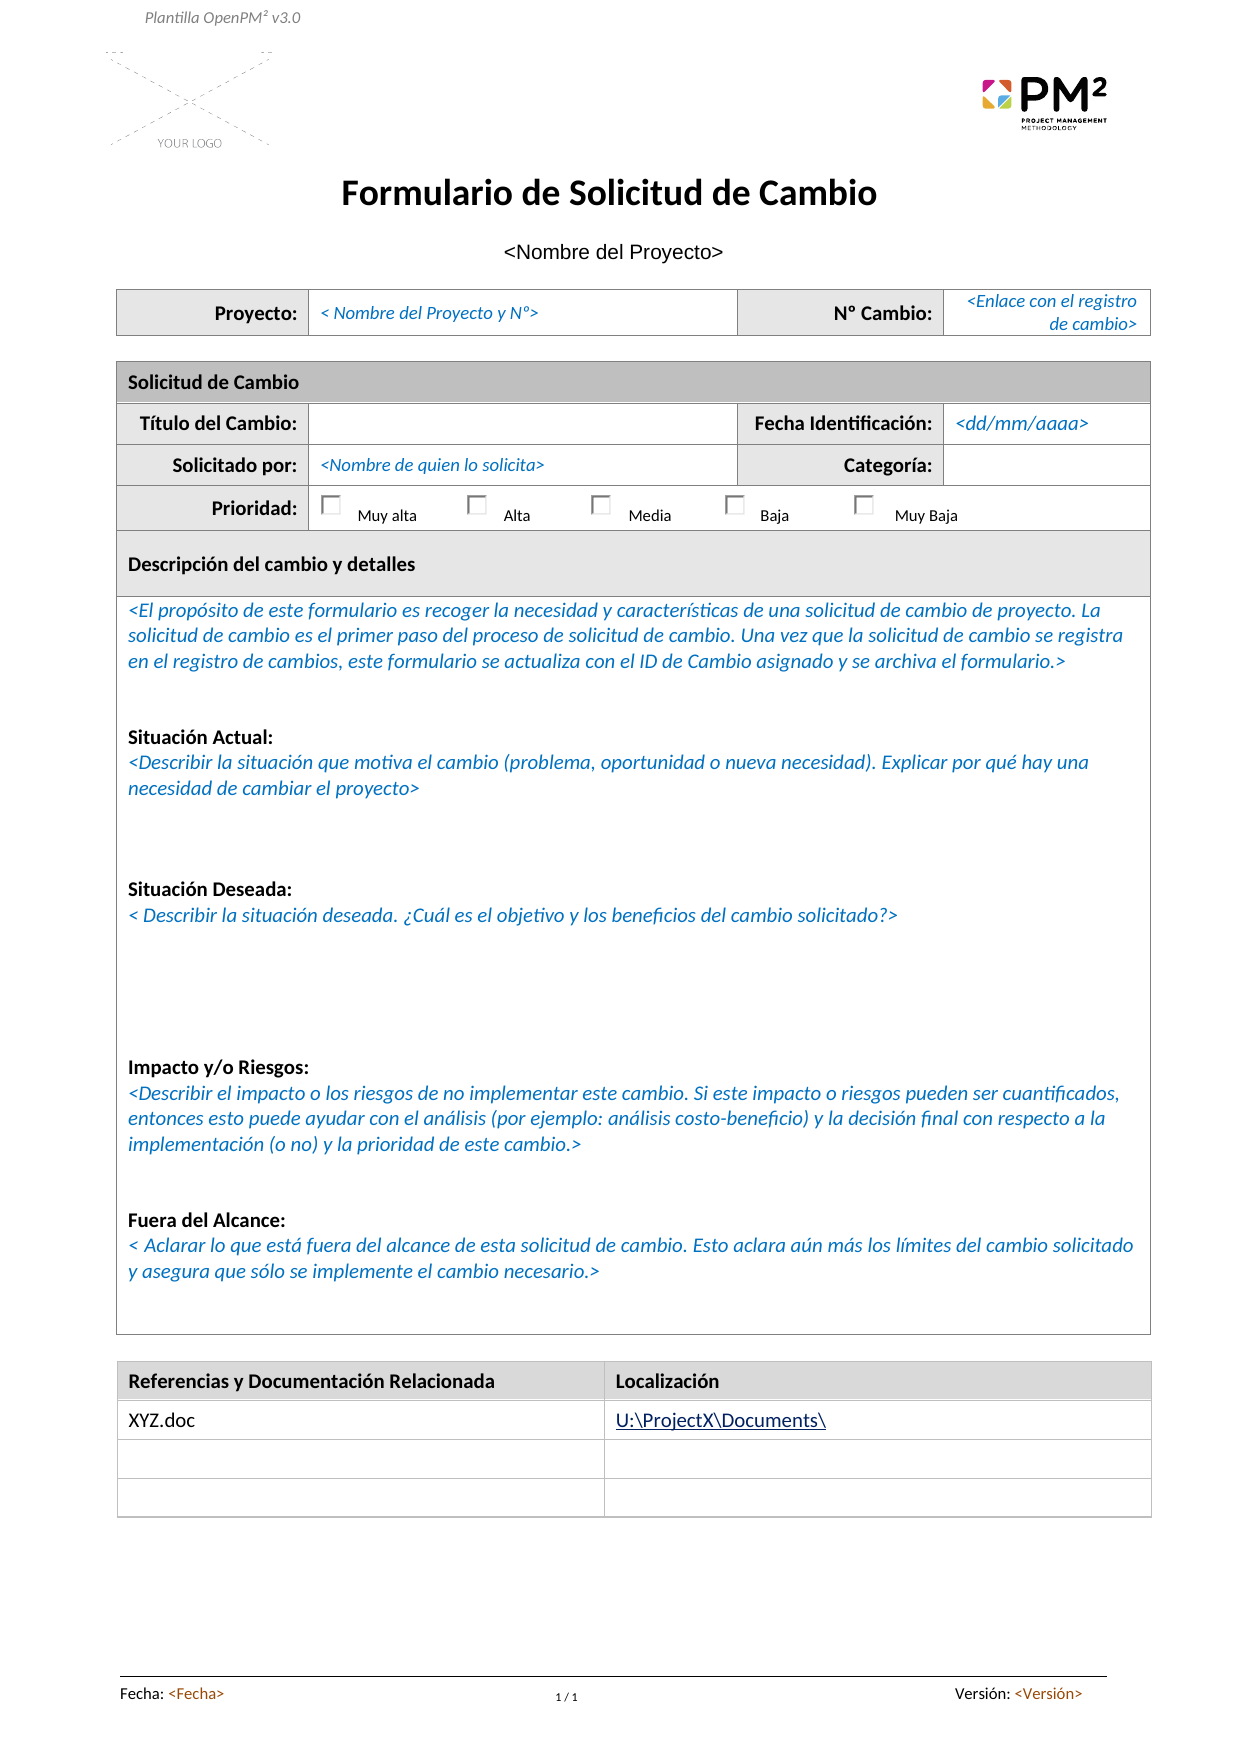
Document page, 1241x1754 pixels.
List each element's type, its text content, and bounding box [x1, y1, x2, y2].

table_cell Muy alta Alta Media Baja Muy Baja [309, 486, 1150, 530]
table_cell [118, 1440, 604, 1477]
table_cell U:\ProjectX\Documents\ [605, 1401, 1151, 1438]
table_cell [118, 1479, 604, 1516]
table_cell [605, 1479, 1151, 1516]
table_cell [944, 445, 1150, 485]
table_header Solicitud de Cambio [117, 362, 1150, 402]
table_cell Fecha Identificación: [738, 404, 943, 444]
table_header Localización [605, 1362, 1151, 1399]
table_cell [605, 1440, 1151, 1477]
table_cell <Nombre de quien lo solicita> [309, 445, 737, 485]
table_cell Descripción del cambio y detalles [117, 531, 1150, 596]
picture [105, 52, 275, 150]
table_header <Enlace con el registro de cambio> [944, 290, 1150, 335]
table_header Referencias y Documentación Relacionada [118, 1362, 604, 1399]
table_header < Nombre del Proyecto y Nº> [309, 290, 737, 335]
text Formulario de Solicitud de Cambio [120, 169, 1107, 215]
table_cell XYZ.doc [118, 1401, 604, 1438]
table_cell Prioridad: [117, 486, 308, 530]
table_cell Categoría: [738, 445, 943, 485]
table_header Proyecto: [117, 290, 308, 335]
table_cell [309, 404, 737, 444]
table_cell Solicitado por: [117, 445, 308, 485]
table_cell <dd/mm/aaaa> [944, 404, 1150, 444]
table_cell <El propósito de este formulario es recoger la necesidad y características de una solicitud de cambio de proyecto. La solicitud de cambio es el primer paso del proceso de solicitud de cambio. Una vez que la solicitud de cambio se registra en el registro de cambios, este formulario se actualiza con el ID de Cambio asignado y se archiva el formulario.> Situación Actual: <Describir la situación que motiva el cambio (problema, oportunidad o nueva necesidad). Explicar por qué hay una necesidad de cambiar el proyecto> Situación Deseada: < Describir la situación deseada. ¿Cuál es el objetivo y los beneficios del cambio solicitado?> Impacto y/o Riesgos: <Describir el impacto o los riesgos de no implementar este cambio. Si este impacto o riesgos pueden ser cuantificados, entonces esto puede ayudar con el análisis (por ejemplo: análisis costo-beneficio) y la decisión final con respecto a la implementación (o no) y la prioridad de este cambio.> Fuera del Alcance: < Aclarar lo que está fuera del alcance de esta solicitud de cambio. Esto aclara aún más los límites del cambio solicitado y asegura que sólo se implemente el cambio necesario.> [117, 597, 1150, 1334]
table_cell Título del Cambio: [117, 404, 308, 444]
table_header Nº Cambio: [738, 290, 943, 335]
